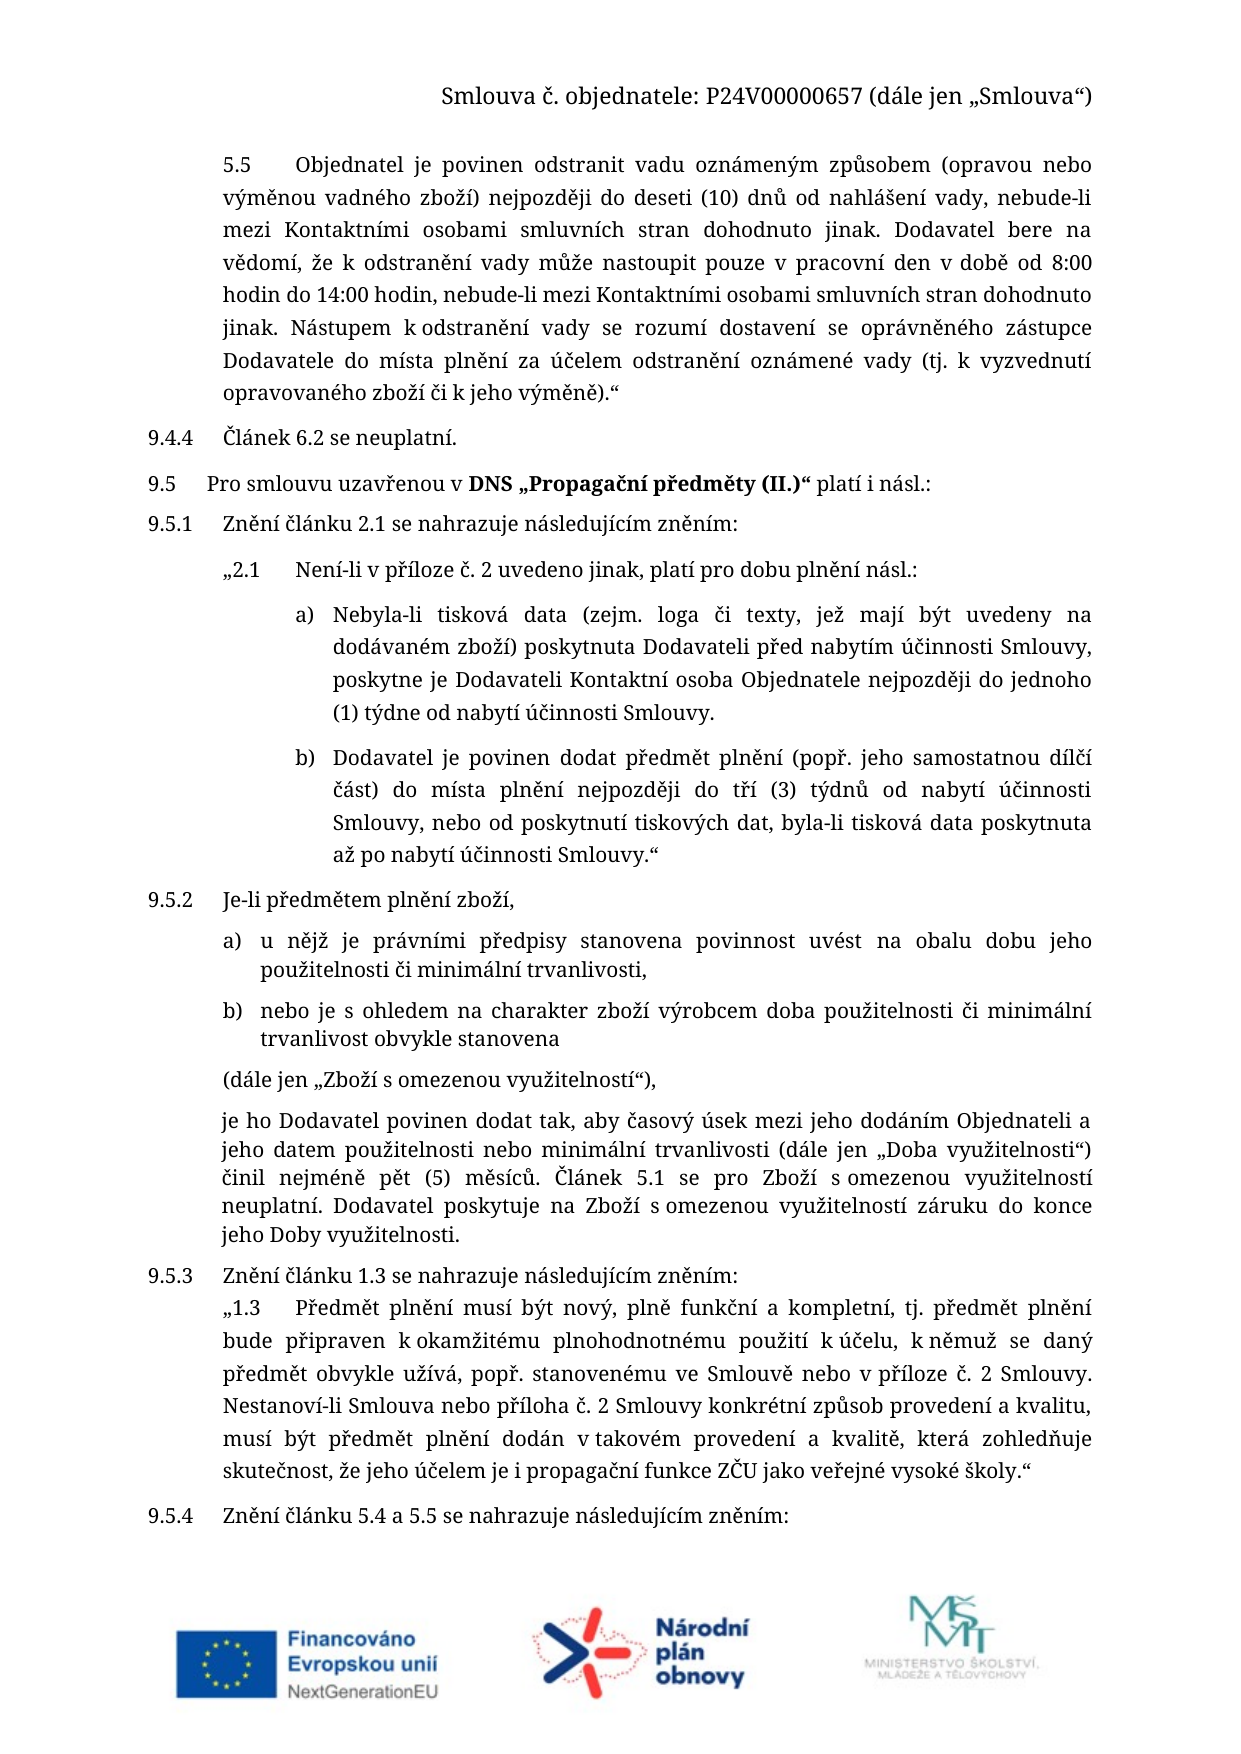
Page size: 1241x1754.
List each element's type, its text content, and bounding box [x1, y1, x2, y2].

list Článek 6.2 se neuplatní. [148, 423, 1093, 452]
list 5.5 Objednatel je povinen odstranit vadu oznámeným způsobem (opravou nebo výměnou vadného zboží) nejpozději do deseti (10) dnů od nahlášení vady, nebude-li mezi Kontaktními osobami smluvních stran dohodnuto jinak. Dodavatel bere na vědomí, že k odstranění vady může nastoupit pouze v pracovní den v době od 8:00 hodin do 14:00 hodin, nebude-li mezi Kontaktními osobami smluvních stran dohodnuto jinak. Nástupem k odstranění vady se rozumí dostavení se oprávněného zástupce Dodavatele do místa plnění za účelem odstranění oznámené vady (tj. k vyzvednutí opravovaného zboží či k jeho výměně).“ [223, 150, 1093, 407]
list Znění článku 2.1 se nahrazuje následujícím zněním: [148, 509, 1093, 538]
list Znění článku 1.3 se nahrazuje následujícím zněním: [148, 1261, 1093, 1289]
list Nebyla-li tisková data (zejm. loga či texty, jež mají být uvedeny na dodávaném zboží) poskytnuta Dodavateli před nabytím účinnosti Smlouvy, poskytne je Dodavateli Kontaktní osoba Objednatele nejpozději do jednoho (1) týdne od nabytí účinnosti Smlouvy. [295, 600, 1093, 726]
list Dodavatel je povinen dodat předmět plnění (popř. jeho samostatnou dílčí část) do místa plnění nejpozději do tří (3) týdnů od nabytí účinnosti Smlouvy, nebo od poskytnutí tiskových dat, byla-li tisková data poskytnuta až po nabytí účinnosti Smlouvy.“ [295, 743, 1093, 869]
list Je-li předmětem plnění zboží, [148, 886, 1093, 914]
list „2.1 Není-li v příloze č. 2 uvedeno jinak, platí pro dobu plnění násl.: [223, 555, 1093, 583]
list u nějž je právními předpisy stanovena povinnost uvést na obalu dobu jeho použitelnosti či minimální trvanlivosti, [223, 927, 1093, 983]
list Pro smlouvu uzavřenou v DNS „Propagační předměty (II.)“ platí i násl.: [148, 469, 1093, 497]
text (dále jen „Zboží s omezenou využitelností“), [223, 1065, 1093, 1094]
list nebo je s ohledem na charakter zboží výrobcem doba použitelnosti či minimální trvanlivost obvykle stanovena [223, 996, 1093, 1053]
list Znění článku 5.4 a 5.5 se nahrazuje následujícím zněním: [148, 1502, 1093, 1530]
list „1.3 Předmět plnění musí být nový, plně funkční a kompletní, tj. předmět plnění bude připraven k okamžitému plnohodnotnému použití k účelu, k němuž se daný předmět obvykle užívá, popř. stanovenému ve Smlouvě nebo v příloze č. 2 Smlouvy. Nestanoví-li Smlouva nebo příloha č. 2 Smlouvy konkrétní způsob provedení a kvalitu, musí být předmět plnění dodán v takovém provedení a kvalitě, která zohledňuje skutečnost, že jeho účelem je i propagační funkce ZČU jako veřejné vysoké školy.“ [223, 1293, 1093, 1485]
picture [147, 1548, 1093, 1726]
text je ho Dodavatel povinen dodat tak, aby časový úsek mezi jeho dodáním Objednateli a jeho datem použitelnosti nebo minimální trvanlivosti (dále jen „Doba využitelnosti“) činil nejméně pět (5) měsíců. Článek 5.1 se pro Zboží s omezenou využitelností neuplatní. Dodavatel poskytuje na Zboží s omezenou využitelností záruku do konce jeho Doby využitelnosti. [221, 1106, 1093, 1248]
